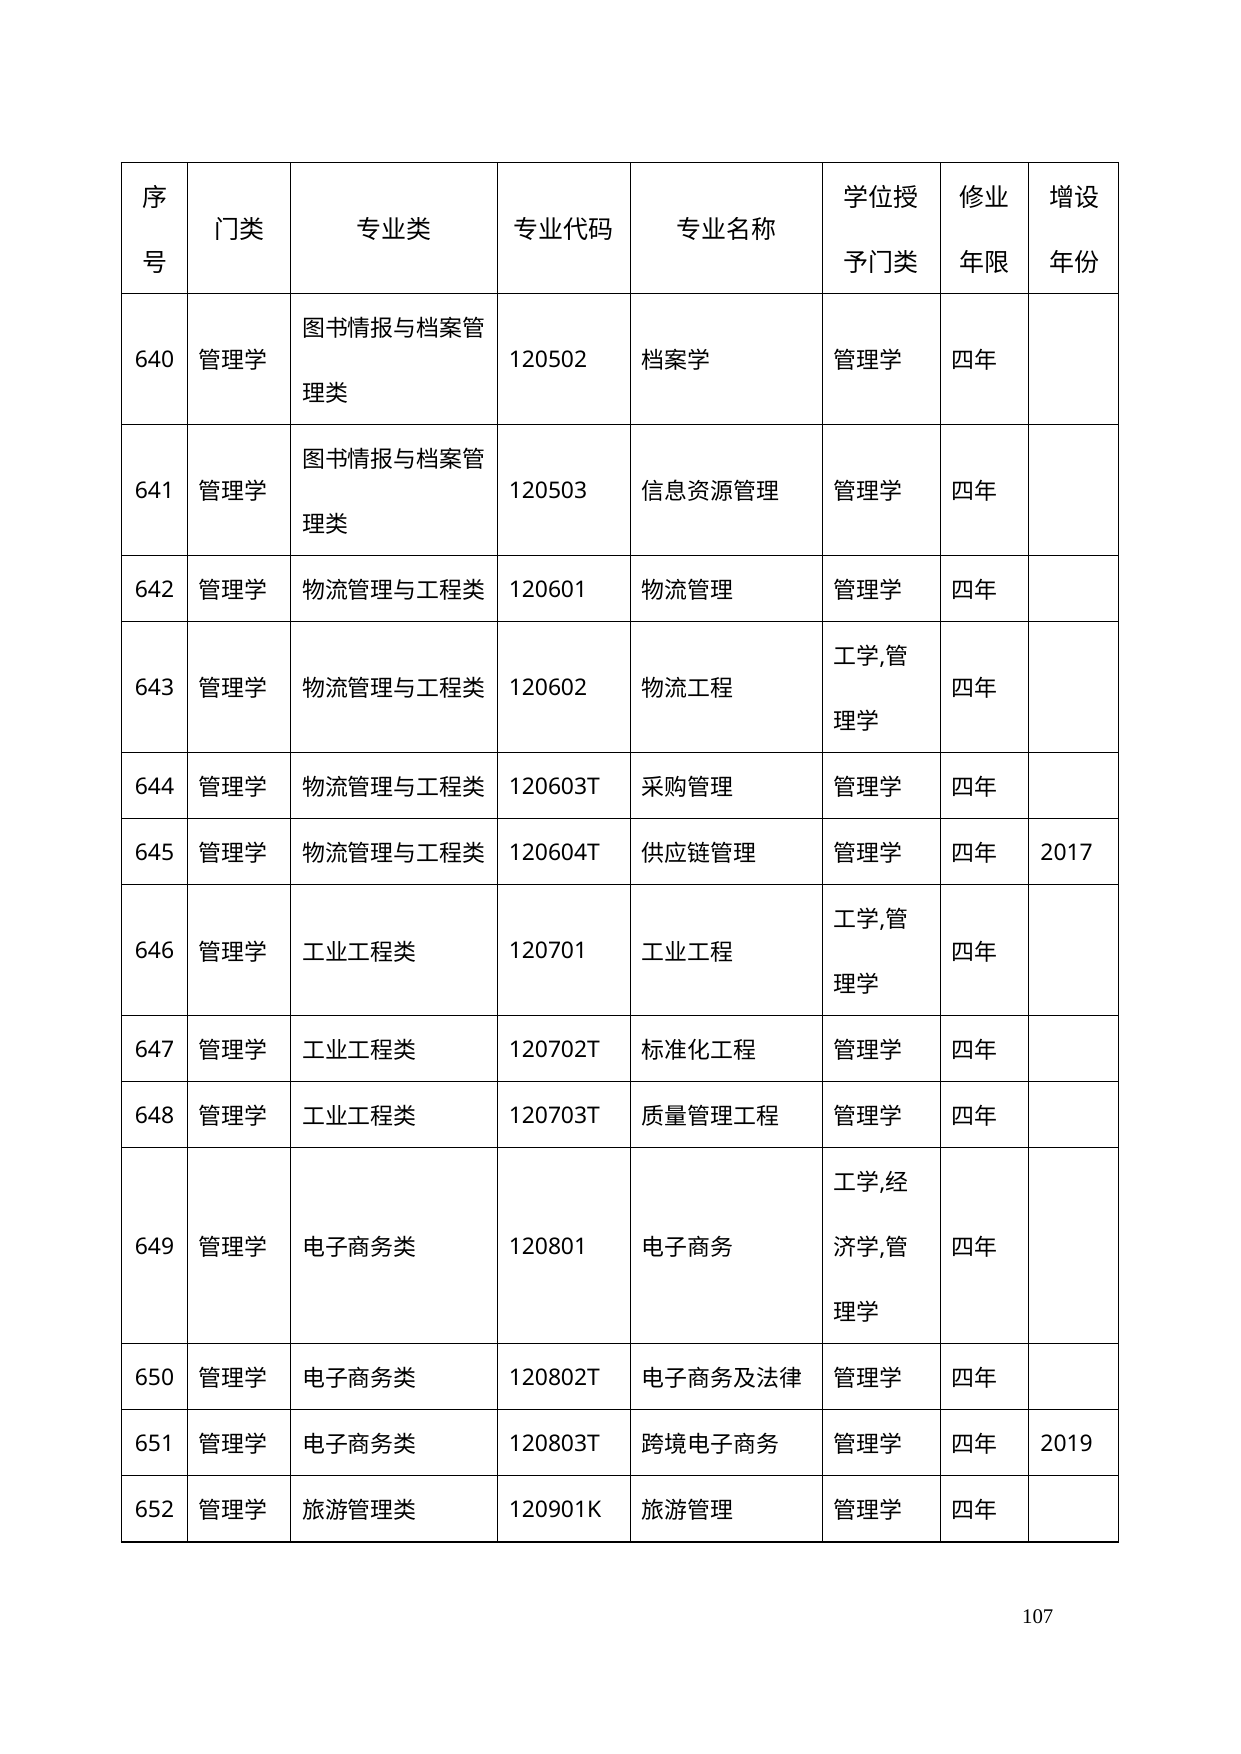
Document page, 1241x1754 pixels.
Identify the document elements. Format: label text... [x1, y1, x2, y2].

table_header 学位授予门类 [823, 163, 940, 293]
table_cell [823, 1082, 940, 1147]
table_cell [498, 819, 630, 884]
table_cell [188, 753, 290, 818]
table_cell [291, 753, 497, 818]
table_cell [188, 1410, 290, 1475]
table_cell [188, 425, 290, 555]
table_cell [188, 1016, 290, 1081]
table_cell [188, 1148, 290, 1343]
table_header 专业名称 [631, 163, 822, 293]
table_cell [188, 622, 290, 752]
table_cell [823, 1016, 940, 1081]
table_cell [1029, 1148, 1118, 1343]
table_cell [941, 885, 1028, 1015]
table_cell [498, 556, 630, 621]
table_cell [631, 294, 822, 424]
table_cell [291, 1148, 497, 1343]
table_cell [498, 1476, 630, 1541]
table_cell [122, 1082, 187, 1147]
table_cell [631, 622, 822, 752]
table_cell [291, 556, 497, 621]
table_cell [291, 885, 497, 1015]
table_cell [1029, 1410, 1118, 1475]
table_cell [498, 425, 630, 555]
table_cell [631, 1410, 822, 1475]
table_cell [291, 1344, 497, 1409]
table_header 门类 [188, 163, 290, 293]
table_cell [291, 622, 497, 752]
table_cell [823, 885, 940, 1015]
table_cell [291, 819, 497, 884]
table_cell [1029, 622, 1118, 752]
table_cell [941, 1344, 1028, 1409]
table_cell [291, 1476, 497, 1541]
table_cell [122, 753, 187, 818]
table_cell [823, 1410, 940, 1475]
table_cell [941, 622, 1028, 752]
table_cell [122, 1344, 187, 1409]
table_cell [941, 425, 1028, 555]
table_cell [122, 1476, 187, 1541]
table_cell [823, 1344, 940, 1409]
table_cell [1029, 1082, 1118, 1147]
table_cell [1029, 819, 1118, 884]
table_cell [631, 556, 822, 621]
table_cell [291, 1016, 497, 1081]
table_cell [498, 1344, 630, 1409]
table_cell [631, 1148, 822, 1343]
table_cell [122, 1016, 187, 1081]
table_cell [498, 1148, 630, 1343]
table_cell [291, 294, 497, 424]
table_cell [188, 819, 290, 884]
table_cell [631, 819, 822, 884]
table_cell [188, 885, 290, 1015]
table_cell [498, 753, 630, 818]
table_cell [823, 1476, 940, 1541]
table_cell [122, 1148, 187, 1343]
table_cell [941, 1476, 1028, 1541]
table_header 序号 [122, 163, 187, 293]
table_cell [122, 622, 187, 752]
table_header 增设年份 [1029, 163, 1118, 293]
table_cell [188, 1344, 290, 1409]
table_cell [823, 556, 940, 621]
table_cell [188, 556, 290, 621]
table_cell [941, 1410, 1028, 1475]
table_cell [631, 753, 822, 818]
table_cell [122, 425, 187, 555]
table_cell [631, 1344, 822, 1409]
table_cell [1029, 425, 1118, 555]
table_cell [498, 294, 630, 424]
table_header 修业年限 [941, 163, 1028, 293]
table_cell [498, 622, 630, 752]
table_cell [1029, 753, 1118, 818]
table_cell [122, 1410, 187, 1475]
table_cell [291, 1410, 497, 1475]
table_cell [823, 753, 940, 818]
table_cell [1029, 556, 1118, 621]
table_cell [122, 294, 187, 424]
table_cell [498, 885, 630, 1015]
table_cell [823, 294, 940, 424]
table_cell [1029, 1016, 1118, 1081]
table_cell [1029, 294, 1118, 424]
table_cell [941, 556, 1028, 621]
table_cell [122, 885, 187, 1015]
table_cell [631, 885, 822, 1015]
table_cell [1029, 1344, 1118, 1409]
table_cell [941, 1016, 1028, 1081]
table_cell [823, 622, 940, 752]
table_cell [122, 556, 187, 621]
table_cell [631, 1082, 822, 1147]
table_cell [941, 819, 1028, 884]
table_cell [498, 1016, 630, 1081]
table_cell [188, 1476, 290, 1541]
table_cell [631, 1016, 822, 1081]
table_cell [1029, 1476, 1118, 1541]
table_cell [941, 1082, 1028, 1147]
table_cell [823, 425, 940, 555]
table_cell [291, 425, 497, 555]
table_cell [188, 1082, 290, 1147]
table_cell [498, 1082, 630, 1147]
table_header 专业类 [291, 163, 497, 293]
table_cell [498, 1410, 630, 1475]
table_header 专业代码 [498, 163, 630, 293]
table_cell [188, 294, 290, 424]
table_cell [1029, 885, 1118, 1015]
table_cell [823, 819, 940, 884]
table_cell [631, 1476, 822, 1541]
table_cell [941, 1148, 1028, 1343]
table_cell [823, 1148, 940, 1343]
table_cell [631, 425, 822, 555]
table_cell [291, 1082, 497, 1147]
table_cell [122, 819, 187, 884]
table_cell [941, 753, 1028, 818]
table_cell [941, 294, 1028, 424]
